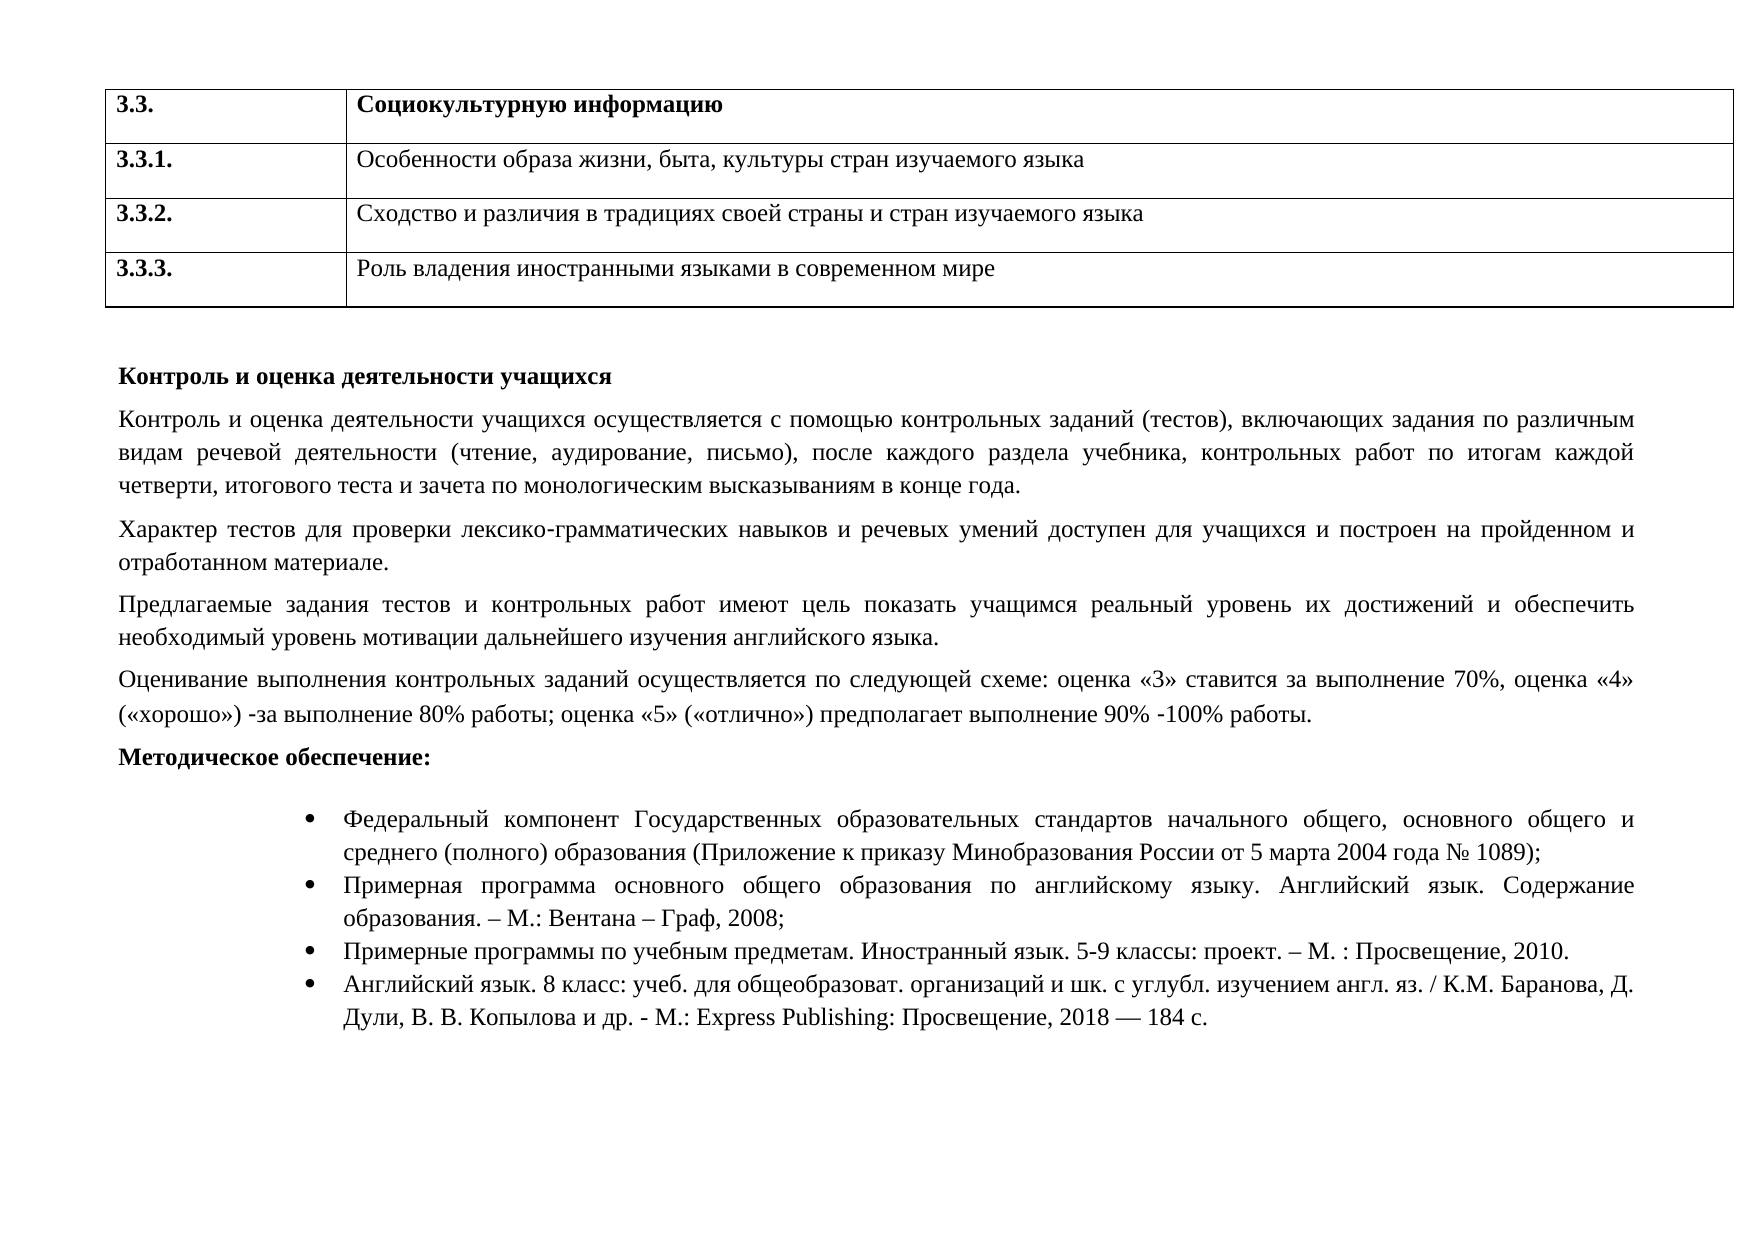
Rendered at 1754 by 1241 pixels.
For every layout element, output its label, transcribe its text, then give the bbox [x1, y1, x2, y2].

list Примерная программа основного общего образования по английскому языку. Английский язык. Содержание образования. – М.: Вентана – Граф, 2008; [306, 870, 1636, 932]
text Контроль и оценка деятельности учащихся [118, 361, 1636, 390]
list Английский язык. 8 класс: учеб. для общеобразоват. организаций и шк. с углубл. изучением англ. яз. / К.М. Баранова, Д. Дули, В. В. Копылова и др. - М.: Express Publishing: Просвещение, 2018 — 184 с. [306, 969, 1636, 1031]
list Примерные программы по учебным предметам. Иностранный язык. 5-9 классы: проект. – М. : Просвещение, 2010. [306, 936, 1636, 965]
table_cell 3.3.3. [106, 253, 346, 306]
table_cell 3.3. [106, 90, 346, 143]
table_cell Роль владения иностранными языками в современном мире [347, 253, 1733, 306]
text Предлагаемые задания тестов и контрольных работ имеют цель показать учащимся реальный уровень их достижений и обеспечить необходимый уровень мотивации дальнейшего изучения английского языка. [118, 589, 1636, 651]
text Методическое обеспечение: [118, 742, 1636, 771]
text Оценивание выполнения контрольных заданий осуществляется по следующей схеме: оценка «3» ставится за выполнение 70%, оценка «4» («хорошо») ‐за выполнение 80% работы; оценка «5» («отлично») предполагает выполнение 90% ‐100% работы. [118, 664, 1636, 728]
list Федеральный компонент Государственных образовательных стандартов начального общего, основного общего и среднего (полного) образования (Приложение к приказу Минобразования России от 5 марта 2004 года № 1089); [306, 804, 1636, 866]
table_cell Социокультурную информацию [347, 90, 1733, 143]
text Характер тестов для проверки лексико‐грамматических навыков и речевых умений доступен для учащихся и построен на пройденном и отработанном материале. [118, 512, 1636, 575]
table_cell Особенности образа жизни, быта, культуры стран изучаемого языка [347, 144, 1733, 197]
table_cell 3.3.2. [106, 199, 346, 252]
table_cell 3.3.1. [106, 144, 346, 197]
table_cell Сходство и различия в традициях своей страны и стран изучаемого языка [347, 199, 1733, 252]
text Контроль и оценка деятельности учащихся осуществляется с помощью контрольных заданий (тестов), включающих задания по различным видам речевой деятельности (чтение, аудирование, письмо), после каждого раздела учебника, контрольных работ по итогам каждой четверти, итогового теста и зачета по монологическим высказываниям в конце года. [118, 404, 1636, 498]
